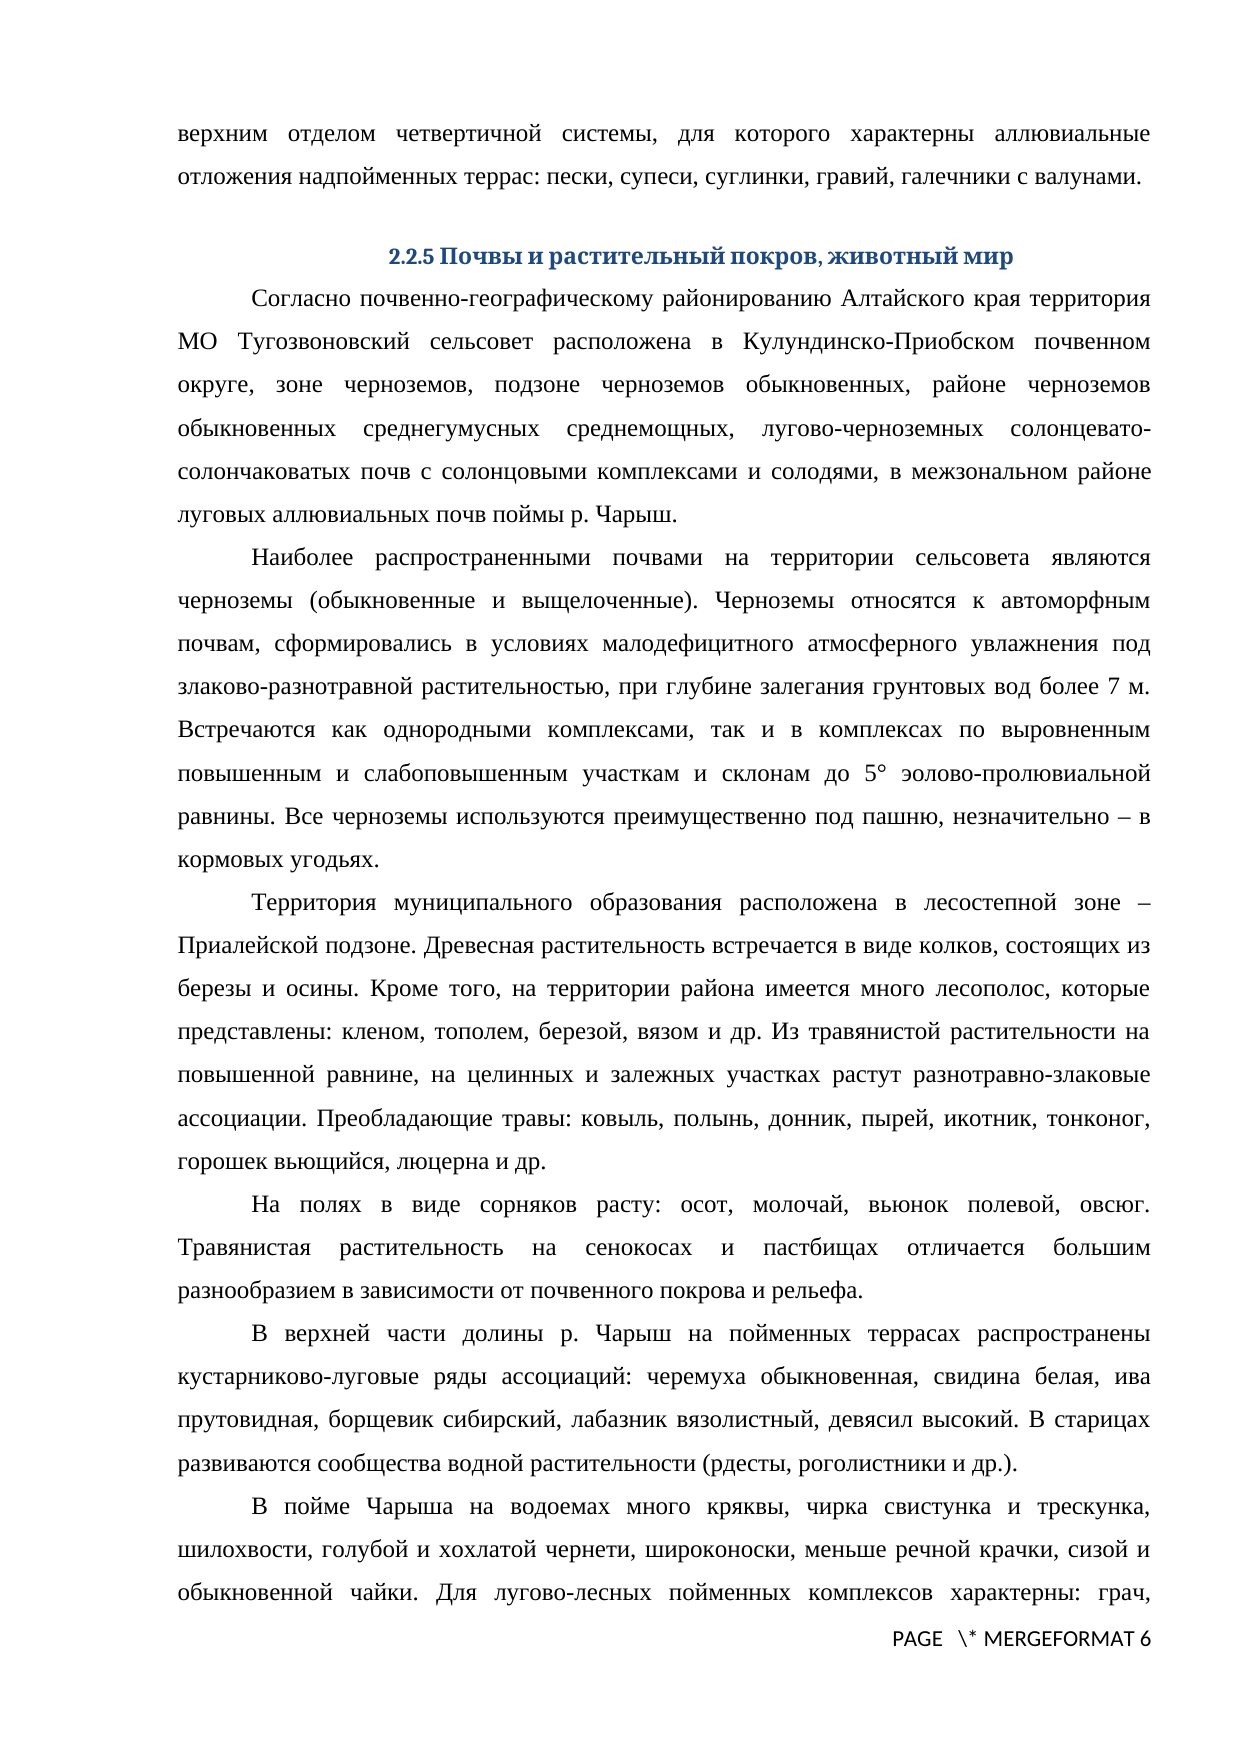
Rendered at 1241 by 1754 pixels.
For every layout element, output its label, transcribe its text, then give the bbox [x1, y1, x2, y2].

text В верхней части долины р. Чарыш на пойменных террасах распространены кустарниково-луговые ряды ассоциаций: черемуха обыкновенная, свидина белая, ива прутовидная, борщевик сибирский, лабазник вязолистный, девясил высокий. В старицах развиваются сообщества водной растительности (рдесты, роголистники и др.). [177, 1318, 1152, 1476]
text Наиболее распространенными почвами на территории сельсовета являются черноземы (обыкновенные и выщелоченные). Черноземы относятся к автоморфным почвам, сформировались в условиях малодефицитного атмосферного увлажнения под злаково-разнотравной растительностью, при глубине залегания грунтовых вод более 7 м. Встречаются как однородными комплексами, так и в комплексах по выровненным повышенным и слабоповышенным участкам и склонам до 5° эолово-пролювиальной равнины. Все черноземы используются преимущественно под пашню, незначительно – в кормовых угодьях. [177, 542, 1152, 873]
subtitle 2.2.5 Почвы и растительный покров, животный мир [177, 244, 1152, 270]
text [177, 118, 1152, 190]
text На полях в виде сорняков расту: осот, молочай, вьюнок полевой, овсюг. Травянистая растительность на сенокосах и пастбищах отличается большим разнообразием в зависимости от почвенного покрова и рельефа. [177, 1189, 1152, 1304]
text Территория муниципального образования расположена в лесостепной зоне – Приалейской подзоне. Древесная растительность встречается в виде колков, состоящих из березы и осины. Кроме того, на территории района имеется много лесополос, которые представлены: кленом, тополем, березой, вязом и др. Из травянистой растительности на повышенной равнине, на целинных и залежных участках растут разнотравно-злаковые ассоциации. Преобладающие травы: ковыль, полынь, донник, пырей, икотник, тонконог, горошек вьющийся, люцерна и др. [177, 887, 1152, 1174]
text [177, 1491, 1152, 1606]
text Согласно почвенно-географическому районированию Алтайского края территория МО Тугозвоновский сельсовет расположена в Кулундинско-Приобском почвенном округе, зоне черноземов, подзоне черноземов обыкновенных, районе черноземов обыкновенных среднегумусных среднемощных, лугово-черноземных солонцевато-солончаковатых почв с солонцовыми комплексами и солодями, в межзональном районе луговых аллювиальных почв поймы р. Чарыш. [177, 283, 1152, 528]
